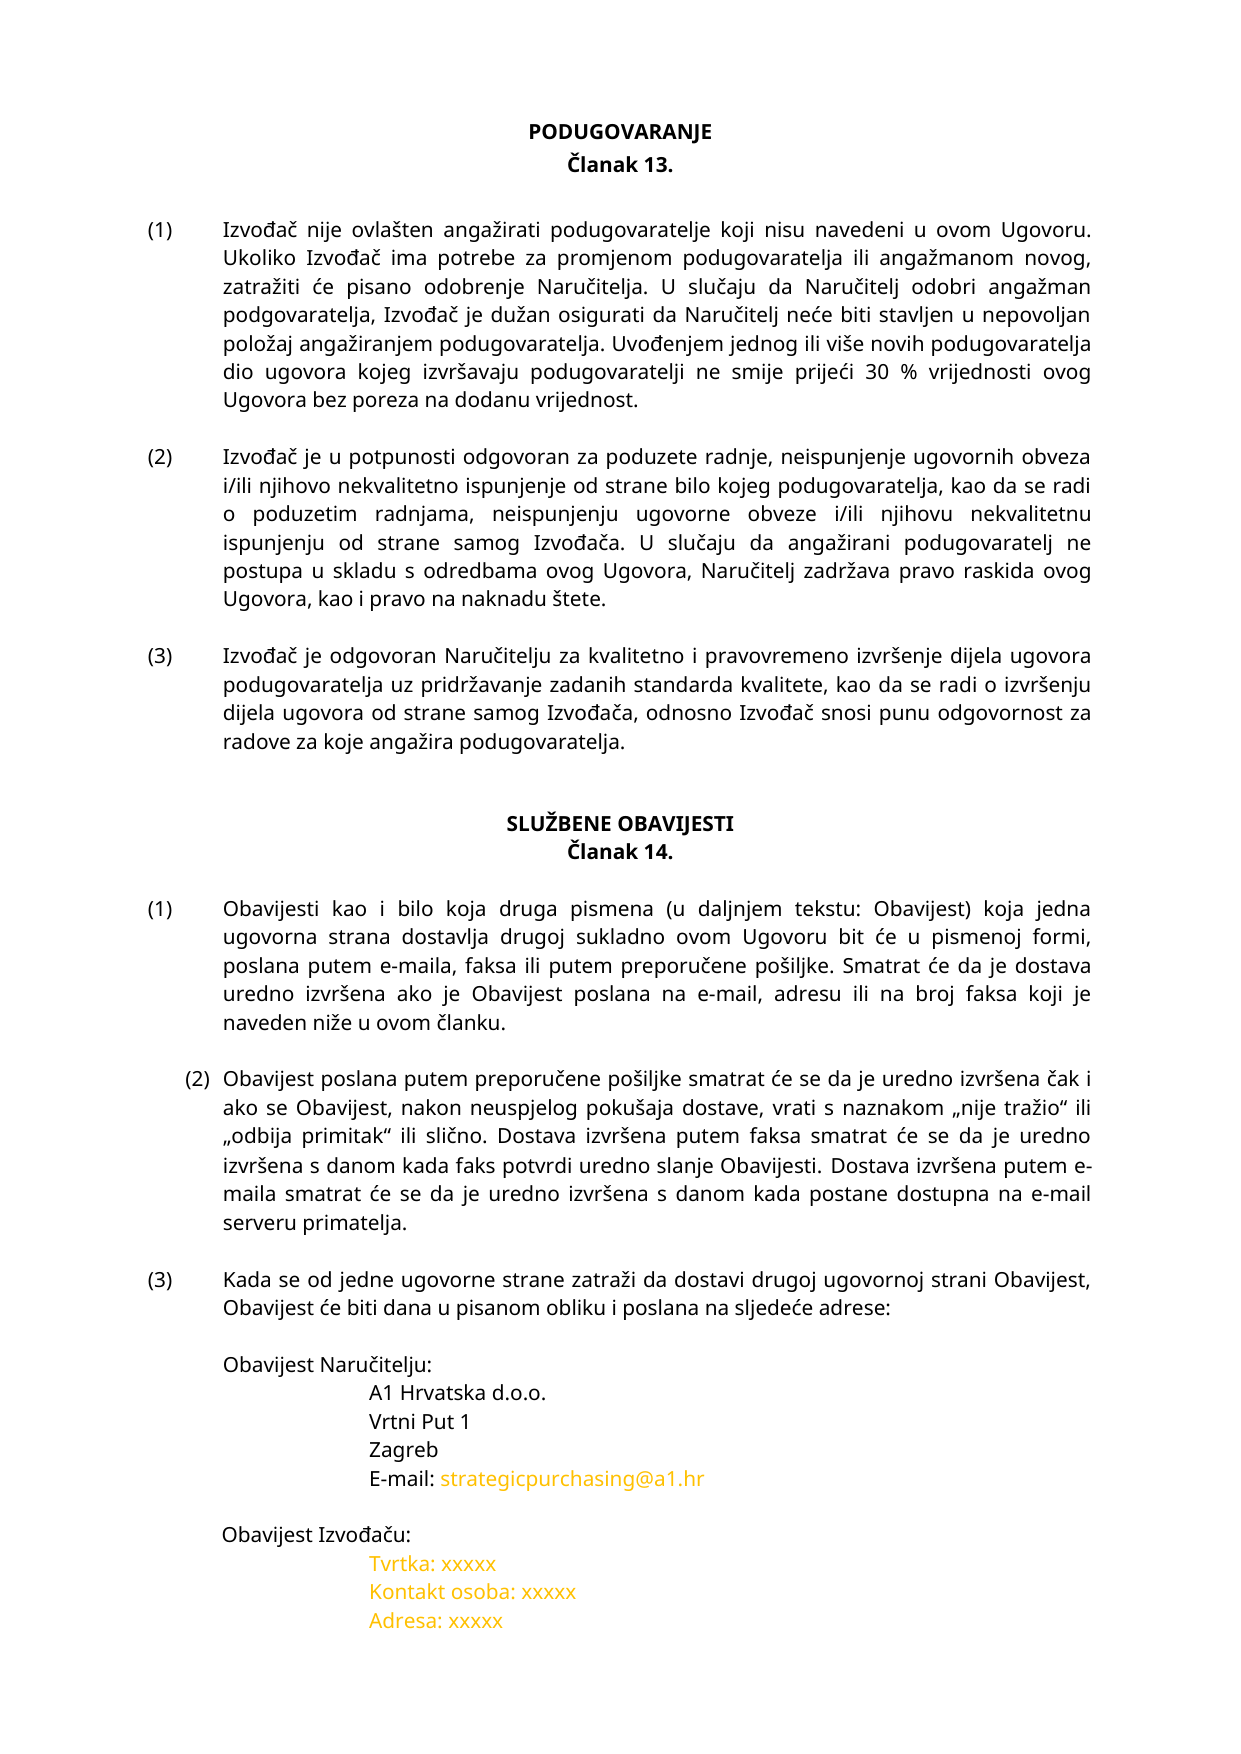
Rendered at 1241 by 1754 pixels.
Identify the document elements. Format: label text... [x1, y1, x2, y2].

text PODUGOVARANJE [148, 117, 1092, 146]
text Kontakt osoba: xxxxx [369, 1577, 1092, 1606]
list Izvođač je u potpunosti odgovoran za poduzete radnje, neispunjenje ugovornih obveza i/ili njihovo nekvalitetno ispunjenje od strane bilo kojeg podugovaratelja, kao da se radi o poduzetim radnjama, neispunjenju ugovorne obveze i/ili njihovu nekvalitetnu ispunjenju od strane samog Izvođača. U slučaju da angažirani podugovaratelj ne postupa u skladu s odredbama ovog Ugovora, Naručitelj zadržava pravo raskida ovog Ugovora, kao i pravo na naknadu štete. [148, 442, 1092, 613]
text Tvrtka: xxxxx [369, 1549, 1092, 1577]
list Obavijest Naručitelju: [223, 1350, 1092, 1378]
list Kada se od jedne ugovorne strane zatraži da dostavi drugoj ugovornoj strani Obavijest, Obavijest će biti dana u pisanom obliku i poslana na sljedeće adrese: [148, 1265, 1092, 1322]
list Izvođač je odgovoran Naručitelju za kvalitetno i pravovremeno izvršenje dijela ugovora podugovaratelja uz pridržavanje zadanih standarda kvalitete, kao da se radi o izvršenju dijela ugovora od strane samog Izvođača, odnosno Izvođač snosi punu odgovornost za radove za koje angažira podugovaratelja. [148, 641, 1092, 755]
text Zagreb [369, 1435, 1092, 1464]
list Obavijesti kao i bilo koja druga pismena (u daljnjem tekstu: Obavijest) koja jedna ugovorna strana dostavlja drugoj sukladno ovom Ugovoru bit će u pismenoj formi, poslana putem e-maila, faksa ili putem preporučene pošiljke. Smatrat će da je dostava uredno izvršena ako je Obavijest poslana na e-mail, adresu ili na broj faksa koji je naveden niže u ovom članku. [148, 894, 1092, 1036]
list Izvođač nije ovlašten angažirati podugovaratelje koji nisu navedeni u ovom Ugovoru. Ukoliko Izvođač ima potrebe za promjenom podugovaratelja ili angažmanom novog, zatražiti će pisano odobrenje Naručitelja. U slučaju da Naručitelj odobri angažman podgovaratelja, Izvođač je dužan osigurati da Naručitelj neće biti stavljen u nepovoljan položaj angažiranjem podugovaratelja. Uvođenjem jednog ili više novih podugovaratelja dio ugovora kojeg izvršavaju podugovaratelji ne smije prijeći 30 % vrijednosti ovog Ugovora bez poreza na dodanu vrijednost. [148, 215, 1092, 414]
text E-mail: strategicpurchasing@a1.hr [369, 1464, 1092, 1492]
text Vrtni Put 1 [369, 1407, 1092, 1435]
text SLUŽBENE OBAVIJESTI [148, 809, 1092, 837]
text Obavijest Izvođaču: [148, 1521, 1092, 1549]
list Obavijest poslana putem preporučene pošiljke smatrat će se da je uredno izvršena čak i ako se Obavijest, nakon neuspjelog pokušaja dostave, vrati s naznakom „nije tražio“ ili „odbija primitak“ ili slično. Dostava izvršena putem faksa smatrat će se da je uredno izvršena s danom kada faks potvrdi uredno slanje Obavijesti. Dostava izvršena putem e-maila smatrat će se da je uredno izvršena s danom kada postane dostupna na e-mail serveru primatelja. [185, 1064, 1092, 1236]
text Članak 13. [148, 150, 1092, 178]
text Članak 14. [148, 837, 1092, 866]
text Adresa: xxxxx [369, 1606, 1092, 1634]
text A1 Hrvatska d.o.o. [369, 1378, 1092, 1407]
